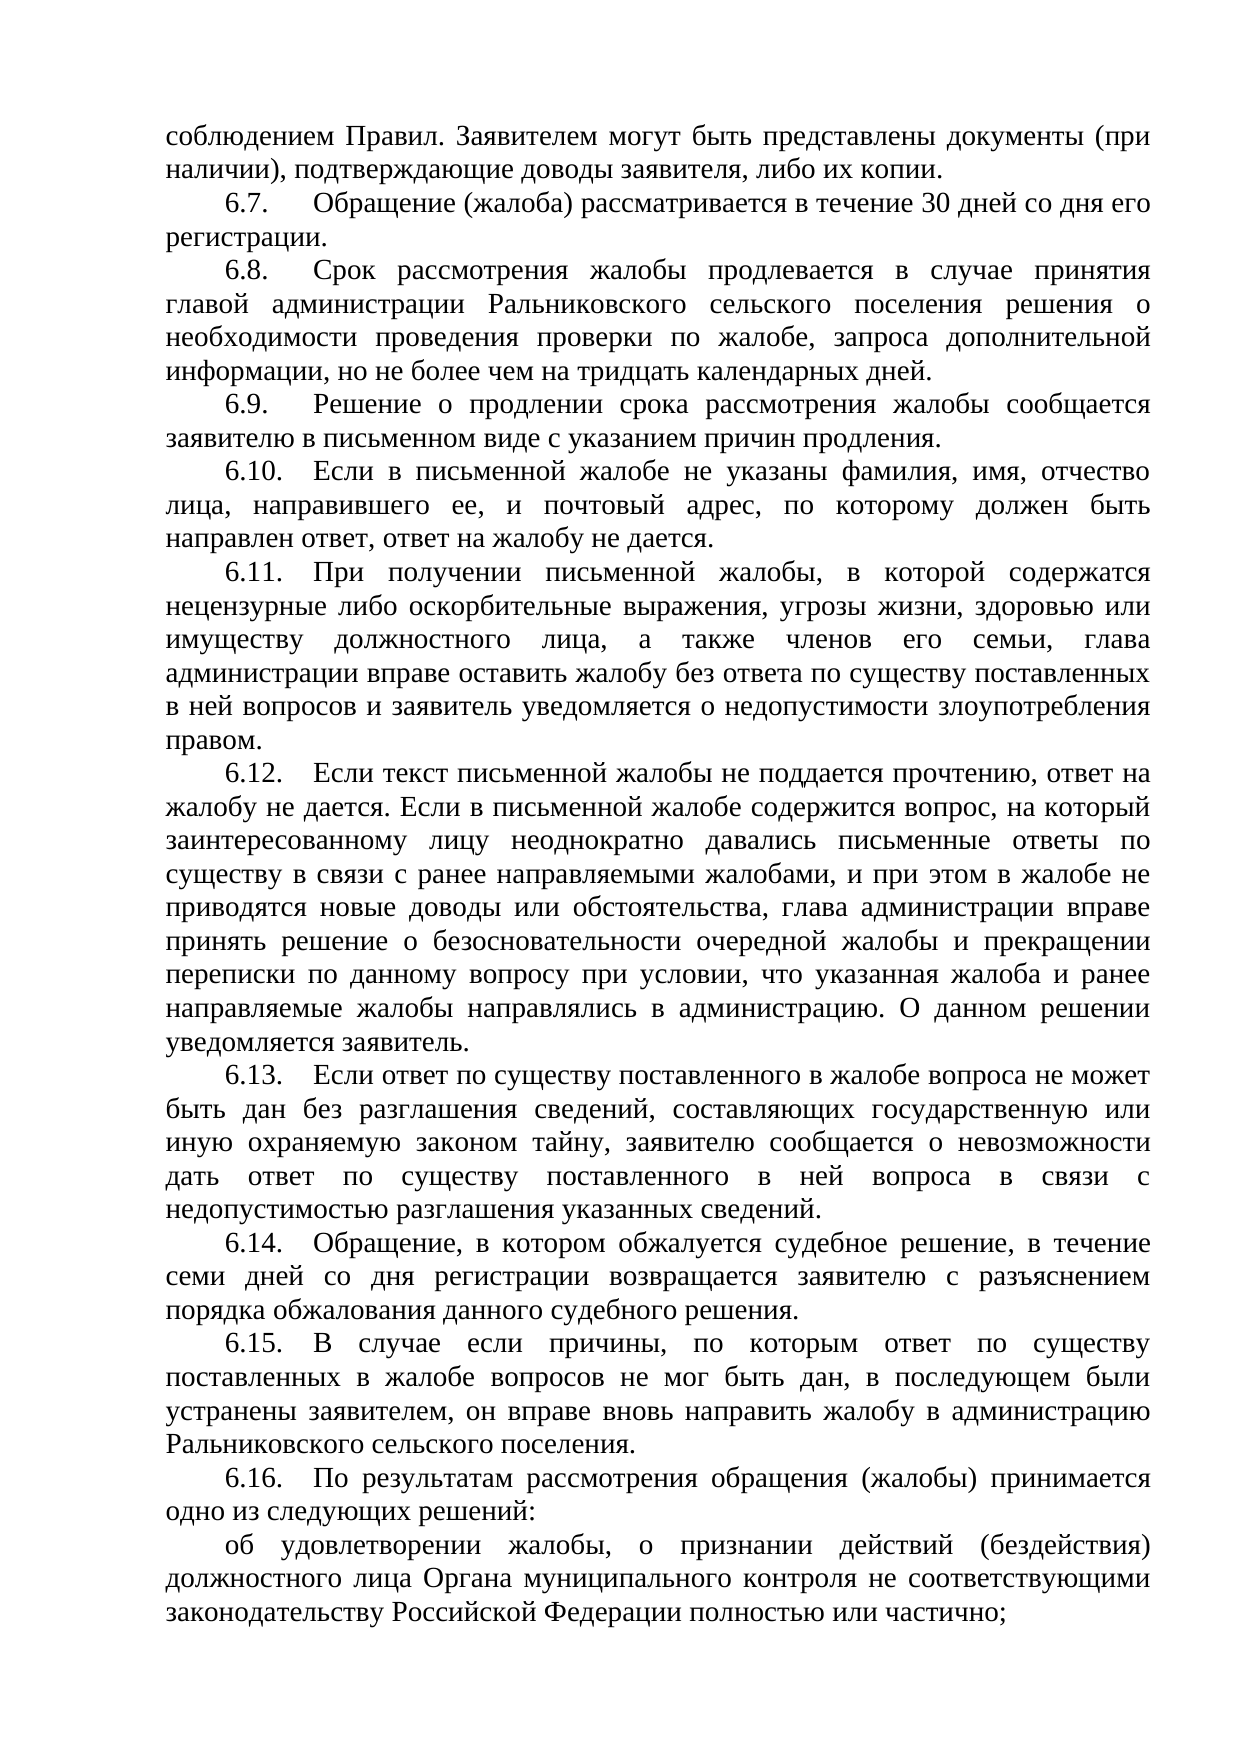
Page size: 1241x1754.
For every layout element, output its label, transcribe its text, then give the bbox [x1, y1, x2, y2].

text 6.13. Если ответ по существу поставленного в жалобе вопроса не может быть дан без разглашения сведений, составляющих государственную или иную охраняемую законом тайну, заявителю сообщается о невозможности дать ответ по существу поставленного в ней вопроса в связи с недопустимостью разглашения указанных сведений. [165, 1057, 1152, 1225]
text 6.8. Срок рассмотрения жалобы продлевается в случае принятия главой администрации Ральниковского сельского поселения решения о необходимости проведения проверки по жалобе, запроса дополнительной информации, но не более чем на тридцать календарных дней. [165, 252, 1152, 386]
text об удовлетворении жалобы, о признании действий (бездействия) должностного лица Органа муниципального контроля не соответствующими законодательству Российской Федерации полностью или частично; [165, 1527, 1152, 1627]
text 6.11. При получении письменной жалобы, в которой содержатся нецензурные либо оскорбительные выражения, угрозы жизни, здоровью или имуществу должностного лица, а также членов его семьи, глава администрации вправе оставить жалобу без ответа по существу поставленных в ней вопросов и заявитель уведомляется о недопустимости злоупотребления правом. [165, 554, 1152, 755]
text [165, 118, 1152, 185]
text 6.10. Если в письменной жалобе не указаны фамилия, имя, отчество лица, направившего ее, и почтовый адрес, по которому должен быть направлен ответ, ответ на жалобу не дается. [165, 453, 1152, 554]
text 6.16. По результатам рассмотрения обращения (жалобы) принимается одно из следующих решений: [165, 1460, 1152, 1527]
text 6.15. В случае если причины, по которым ответ по существу поставленных в жалобе вопросов не мог быть дан, в последующем были устранены заявителем, он вправе вновь направить жалобу в администрацию Ральниковского сельского поселения. [165, 1326, 1152, 1460]
text 6.12. Если текст письменной жалобы не поддается прочтению, ответ на жалобу не дается. Если в письменной жалобе содержится вопрос, на который заинтересованному лицу неоднократно давались письменные ответы по существу в связи с ранее направляемыми жалобами, и при этом в жалобе не приводятся новые доводы или обстоятельства, глава администрации вправе принять решение о безосновательности очередной жалобы и прекращении переписки по данному вопросу при условии, что указанная жалоба и ранее направляемые жалобы направлялись в администрацию. О данном решении уведомляется заявитель. [165, 755, 1152, 1057]
text 6.9. Решение о продлении срока рассмотрения жалобы сообщается заявителю в письменном виде с указанием причин продления. [165, 386, 1152, 453]
text 6.7. Обращение (жалоба) рассматривается в течение 30 дней со дня его регистрации. [165, 185, 1152, 252]
text 6.14. Обращение, в котором обжалуется судебное решение, в течение семи дней со дня регистрации возвращается заявителю с разъяснением порядка обжалования данного судебного решения. [165, 1225, 1152, 1326]
